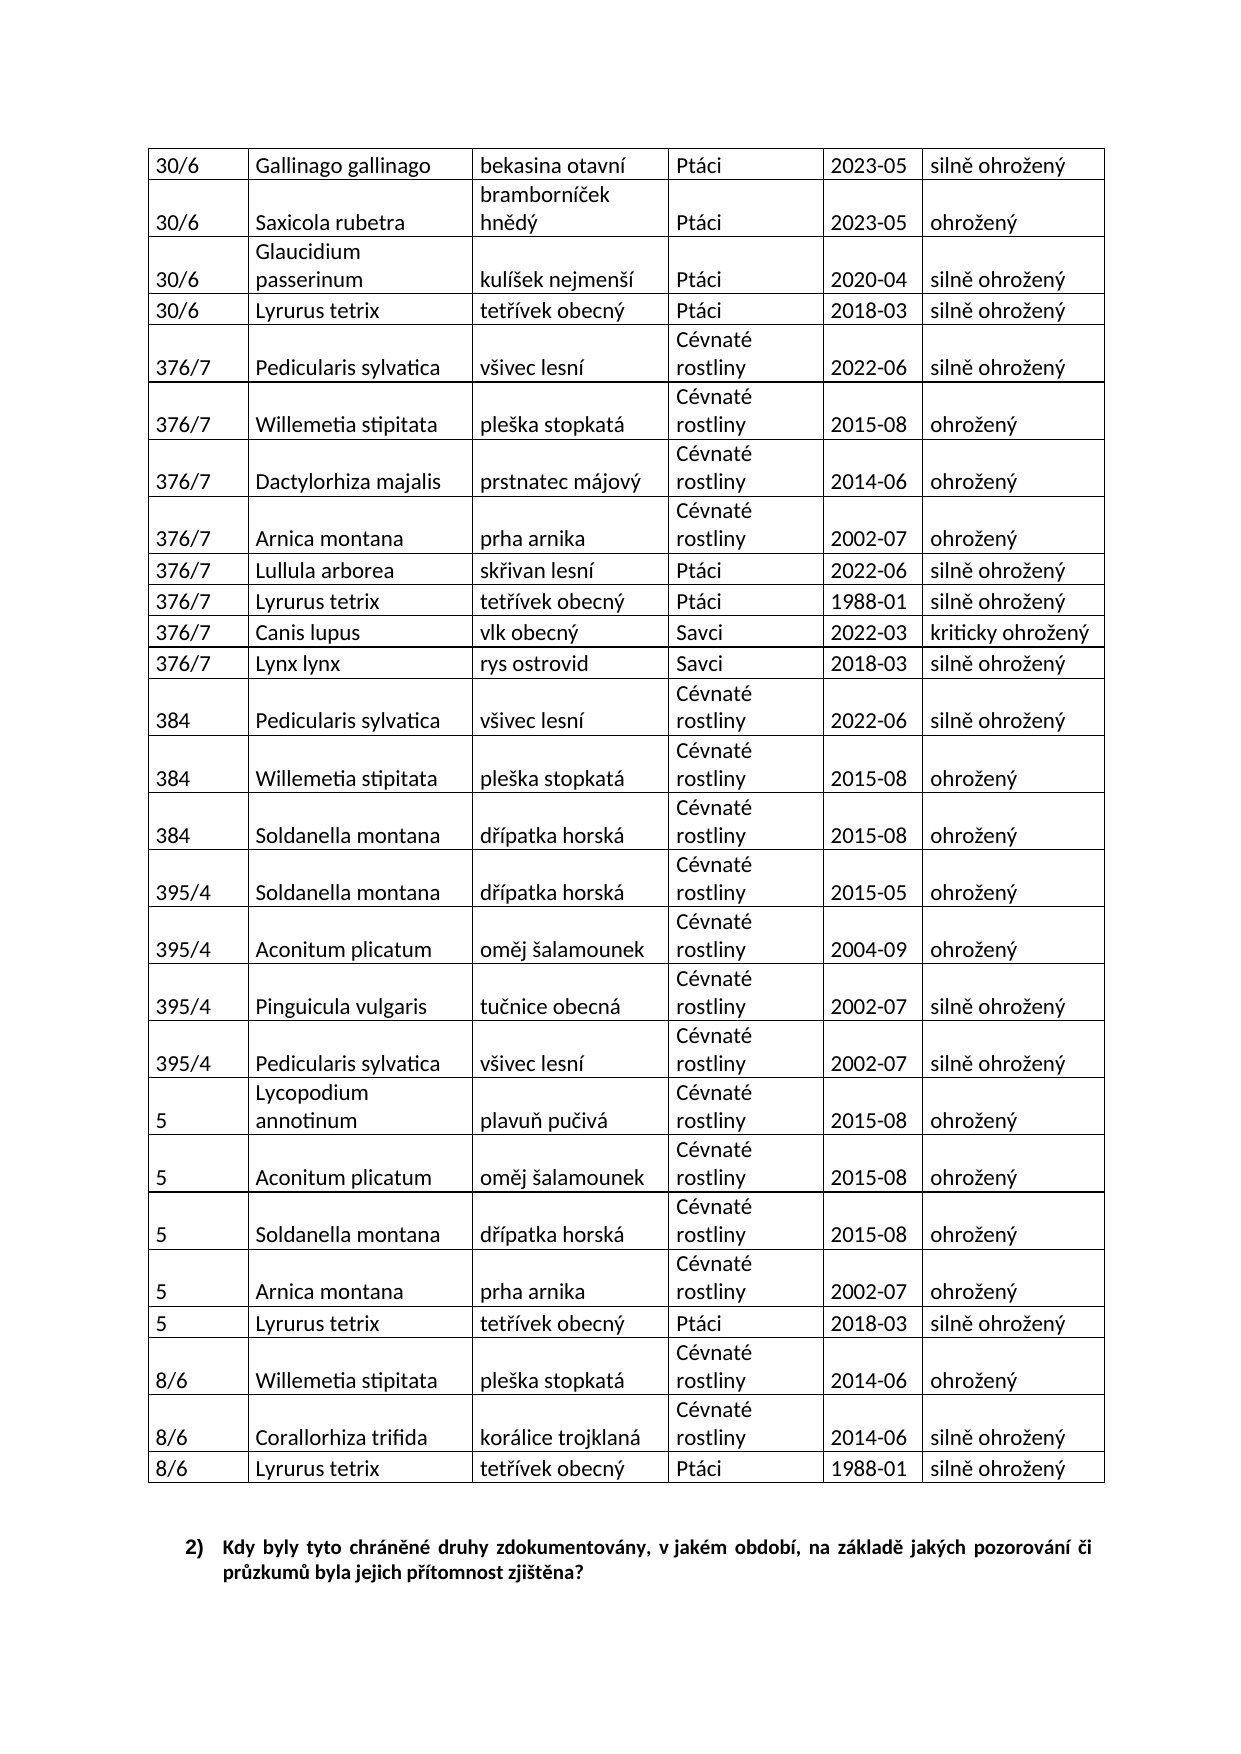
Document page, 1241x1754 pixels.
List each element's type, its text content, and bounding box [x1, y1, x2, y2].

table_cell 384 [149, 793, 248, 849]
table_cell Soldanella montana [249, 1193, 472, 1248]
table_cell ohrožený [923, 907, 1104, 963]
table_cell Willemetia stipitata [249, 1338, 472, 1394]
table_cell Savci [669, 616, 823, 646]
table_cell 2022-06 [824, 554, 922, 584]
table_cell 8/6 [149, 1452, 248, 1482]
table_cell Glaucidium passerinum [249, 237, 472, 293]
table_cell oměj šalamounek [473, 907, 668, 963]
table_cell Lycopodium annotinum [249, 1078, 472, 1134]
table_cell všivec lesní [473, 679, 668, 735]
table_cell Cévnaté rostliny [669, 1338, 823, 1394]
table_cell 30/6 [149, 180, 248, 236]
table_cell Lyrurus tetrix [249, 294, 472, 324]
table_cell 2022-03 [824, 616, 922, 646]
table_cell Aconitum plicatum [249, 1135, 472, 1191]
table_cell Cévnaté rostliny [669, 497, 823, 553]
table_cell Cévnaté rostliny [669, 1395, 823, 1451]
list Kdy byly tyto chráněné druhy zdokumentovány, v jakém období, na základě jakých pozorování či průzkumů byla jejich přítomnost zjištěna? [185, 1534, 1093, 1585]
table_cell prstnatec májový [473, 440, 668, 496]
table_cell dřípatka horská [473, 850, 668, 906]
table_cell 2015-08 [824, 736, 922, 792]
table_cell bramborníček hnědý [473, 180, 668, 236]
table_cell pleška stopkatá [473, 1338, 668, 1394]
table_cell Ptáci [669, 585, 823, 615]
table_cell silně ohrožený [923, 554, 1104, 584]
table_cell 2014-06 [824, 1395, 922, 1451]
table_cell Cévnaté rostliny [669, 1021, 823, 1077]
table_cell 5 [149, 1078, 248, 1134]
table_cell 376/7 [149, 585, 248, 615]
table_cell Cévnaté rostliny [669, 679, 823, 735]
table_cell 8/6 [149, 1395, 248, 1451]
table_cell tetřívek obecný [473, 1452, 668, 1482]
table_cell tučnice obecná [473, 964, 668, 1020]
table_cell Cévnaté rostliny [669, 793, 823, 849]
table_cell silně ohrožený [923, 648, 1104, 678]
table_cell ohrožený [923, 180, 1104, 236]
table_cell 2002-07 [824, 964, 922, 1020]
table_cell 2018-03 [824, 648, 922, 678]
table_cell Ptáci [669, 294, 823, 324]
table_cell 5 [149, 1135, 248, 1191]
table_cell silně ohrožený [923, 1307, 1104, 1337]
table_cell Arnica montana [249, 1250, 472, 1306]
table_cell silně ohrožený [923, 585, 1104, 615]
table_cell kulíšek nejmenší [473, 237, 668, 293]
table_cell Cévnaté rostliny [669, 736, 823, 792]
table_cell Aconitum plicatum [249, 907, 472, 963]
table_cell 5 [149, 1193, 248, 1248]
table_cell Pinguicula vulgaris [249, 964, 472, 1020]
table_cell 395/4 [149, 964, 248, 1020]
table_cell Lynx lynx [249, 648, 472, 678]
table_cell prha arnika [473, 1250, 668, 1306]
table_cell 2004-09 [824, 907, 922, 963]
table_cell 2002-07 [824, 497, 922, 553]
table_cell 2022-06 [824, 325, 922, 381]
table_cell 2002-07 [824, 1250, 922, 1306]
table_cell pleška stopkatá [473, 736, 668, 792]
table_cell Willemetia stipitata [249, 383, 472, 438]
table_cell ohrožený [923, 1250, 1104, 1306]
table_cell 5 [149, 1250, 248, 1306]
table_cell kriticky ohrožený [923, 616, 1104, 646]
table_cell tetřívek obecný [473, 294, 668, 324]
table_cell 2015-08 [824, 383, 922, 438]
table_cell ohrožený [923, 1193, 1104, 1248]
table_cell 30/6 [149, 294, 248, 324]
table_cell Ptáci [669, 554, 823, 584]
table_cell ohrožený [923, 793, 1104, 849]
table_cell tetřívek obecný [473, 1307, 668, 1337]
table_cell ohrožený [923, 1338, 1104, 1394]
table_cell 2015-08 [824, 793, 922, 849]
table_cell 8/6 [149, 1338, 248, 1394]
table_cell 376/7 [149, 325, 248, 381]
table_cell 395/4 [149, 850, 248, 906]
table_cell Lullula arborea [249, 554, 472, 584]
table_cell 2015-08 [824, 1135, 922, 1191]
table_cell Soldanella montana [249, 850, 472, 906]
table_cell Cévnaté rostliny [669, 1193, 823, 1248]
table_cell 2022-06 [824, 679, 922, 735]
table_cell ohrožený [923, 383, 1104, 438]
table_cell oměj šalamounek [473, 1135, 668, 1191]
table_cell všivec lesní [473, 325, 668, 381]
table_cell 2020-04 [824, 237, 922, 293]
table_cell Cévnaté rostliny [669, 1078, 823, 1134]
table_cell ohrožený [923, 497, 1104, 553]
table_cell vlk obecný [473, 616, 668, 646]
table_cell 2014-06 [824, 440, 922, 496]
table_cell silně ohrožený [923, 325, 1104, 381]
table_cell korálice trojklaná [473, 1395, 668, 1451]
table_cell silně ohrožený [923, 294, 1104, 324]
table_cell Cévnaté rostliny [669, 907, 823, 963]
table_cell 376/7 [149, 440, 248, 496]
table_cell Cévnaté rostliny [669, 325, 823, 381]
table_cell Ptáci [669, 180, 823, 236]
table_cell Pedicularis sylvatica [249, 1021, 472, 1077]
table_cell skřivan lesní [473, 554, 668, 584]
table_cell Cévnaté rostliny [669, 964, 823, 1020]
table_cell 2015-08 [824, 1078, 922, 1134]
table_cell Lyrurus tetrix [249, 585, 472, 615]
table_cell Lyrurus tetrix [249, 1452, 472, 1482]
table_cell 376/7 [149, 497, 248, 553]
table_cell silně ohrožený [923, 1395, 1104, 1451]
table_cell Ptáci [669, 237, 823, 293]
table_cell 376/7 [149, 648, 248, 678]
table_cell 2015-05 [824, 850, 922, 906]
table_cell ohrožený [923, 440, 1104, 496]
table_cell 2015-08 [824, 1193, 922, 1248]
table_cell 376/7 [149, 383, 248, 438]
table_cell 2018-03 [824, 294, 922, 324]
table_cell Canis lupus [249, 616, 472, 646]
table_cell tetřívek obecný [473, 585, 668, 615]
table_cell silně ohrožený [923, 964, 1104, 1020]
table_cell dřípatka horská [473, 1193, 668, 1248]
table_cell Cévnaté rostliny [669, 383, 823, 438]
table_cell 5 [149, 1307, 248, 1337]
table_cell silně ohrožený [923, 1452, 1104, 1482]
table_cell Ptáci [669, 1452, 823, 1482]
table_cell ohrožený [923, 1135, 1104, 1191]
table_cell Gallinago gallinago [249, 149, 472, 179]
table_cell Pedicularis sylvatica [249, 325, 472, 381]
table_cell 376/7 [149, 616, 248, 646]
table_cell silně ohrožený [923, 149, 1104, 179]
table_cell Cévnaté rostliny [669, 850, 823, 906]
table_cell Cévnaté rostliny [669, 1135, 823, 1191]
table_cell plavuň pučivá [473, 1078, 668, 1134]
table_cell Arnica montana [249, 497, 472, 553]
table_cell Willemetia stipitata [249, 736, 472, 792]
table_cell ohrožený [923, 850, 1104, 906]
table_cell ohrožený [923, 1078, 1104, 1134]
table_cell 1988-01 [824, 585, 922, 615]
table_cell silně ohrožený [923, 679, 1104, 735]
table_cell Saxicola rubetra [249, 180, 472, 236]
table_cell 376/7 [149, 554, 248, 584]
table_cell 2002-07 [824, 1021, 922, 1077]
table_cell Ptáci [669, 1307, 823, 1337]
table_cell 2023-05 [824, 149, 922, 179]
table_cell dřípatka horská [473, 793, 668, 849]
table_cell 395/4 [149, 1021, 248, 1077]
table_cell 2014-06 [824, 1338, 922, 1394]
table_cell 395/4 [149, 907, 248, 963]
table_cell silně ohrožený [923, 1021, 1104, 1077]
table_cell Ptáci [669, 149, 823, 179]
table_cell Cévnaté rostliny [669, 1250, 823, 1306]
table_cell Soldanella montana [249, 793, 472, 849]
table_cell 30/6 [149, 237, 248, 293]
table_cell Savci [669, 648, 823, 678]
table_cell 384 [149, 736, 248, 792]
table_cell Pedicularis sylvatica [249, 679, 472, 735]
table_cell silně ohrožený [923, 237, 1104, 293]
table_cell bekasina otavní [473, 149, 668, 179]
table_cell 2023-05 [824, 180, 922, 236]
table_cell všivec lesní [473, 1021, 668, 1077]
table_cell pleška stopkatá [473, 383, 668, 438]
table_cell 384 [149, 679, 248, 735]
table_cell prha arnika [473, 497, 668, 553]
table_cell Corallorhiza trifida [249, 1395, 472, 1451]
table_cell Dactylorhiza majalis [249, 440, 472, 496]
table_cell Lyrurus tetrix [249, 1307, 472, 1337]
table_cell 1988-01 [824, 1452, 922, 1482]
table_cell ohrožený [923, 736, 1104, 792]
table_cell Cévnaté rostliny [669, 440, 823, 496]
table_cell 30/6 [149, 149, 248, 179]
table_cell rys ostrovid [473, 648, 668, 678]
table_cell 2018-03 [824, 1307, 922, 1337]
